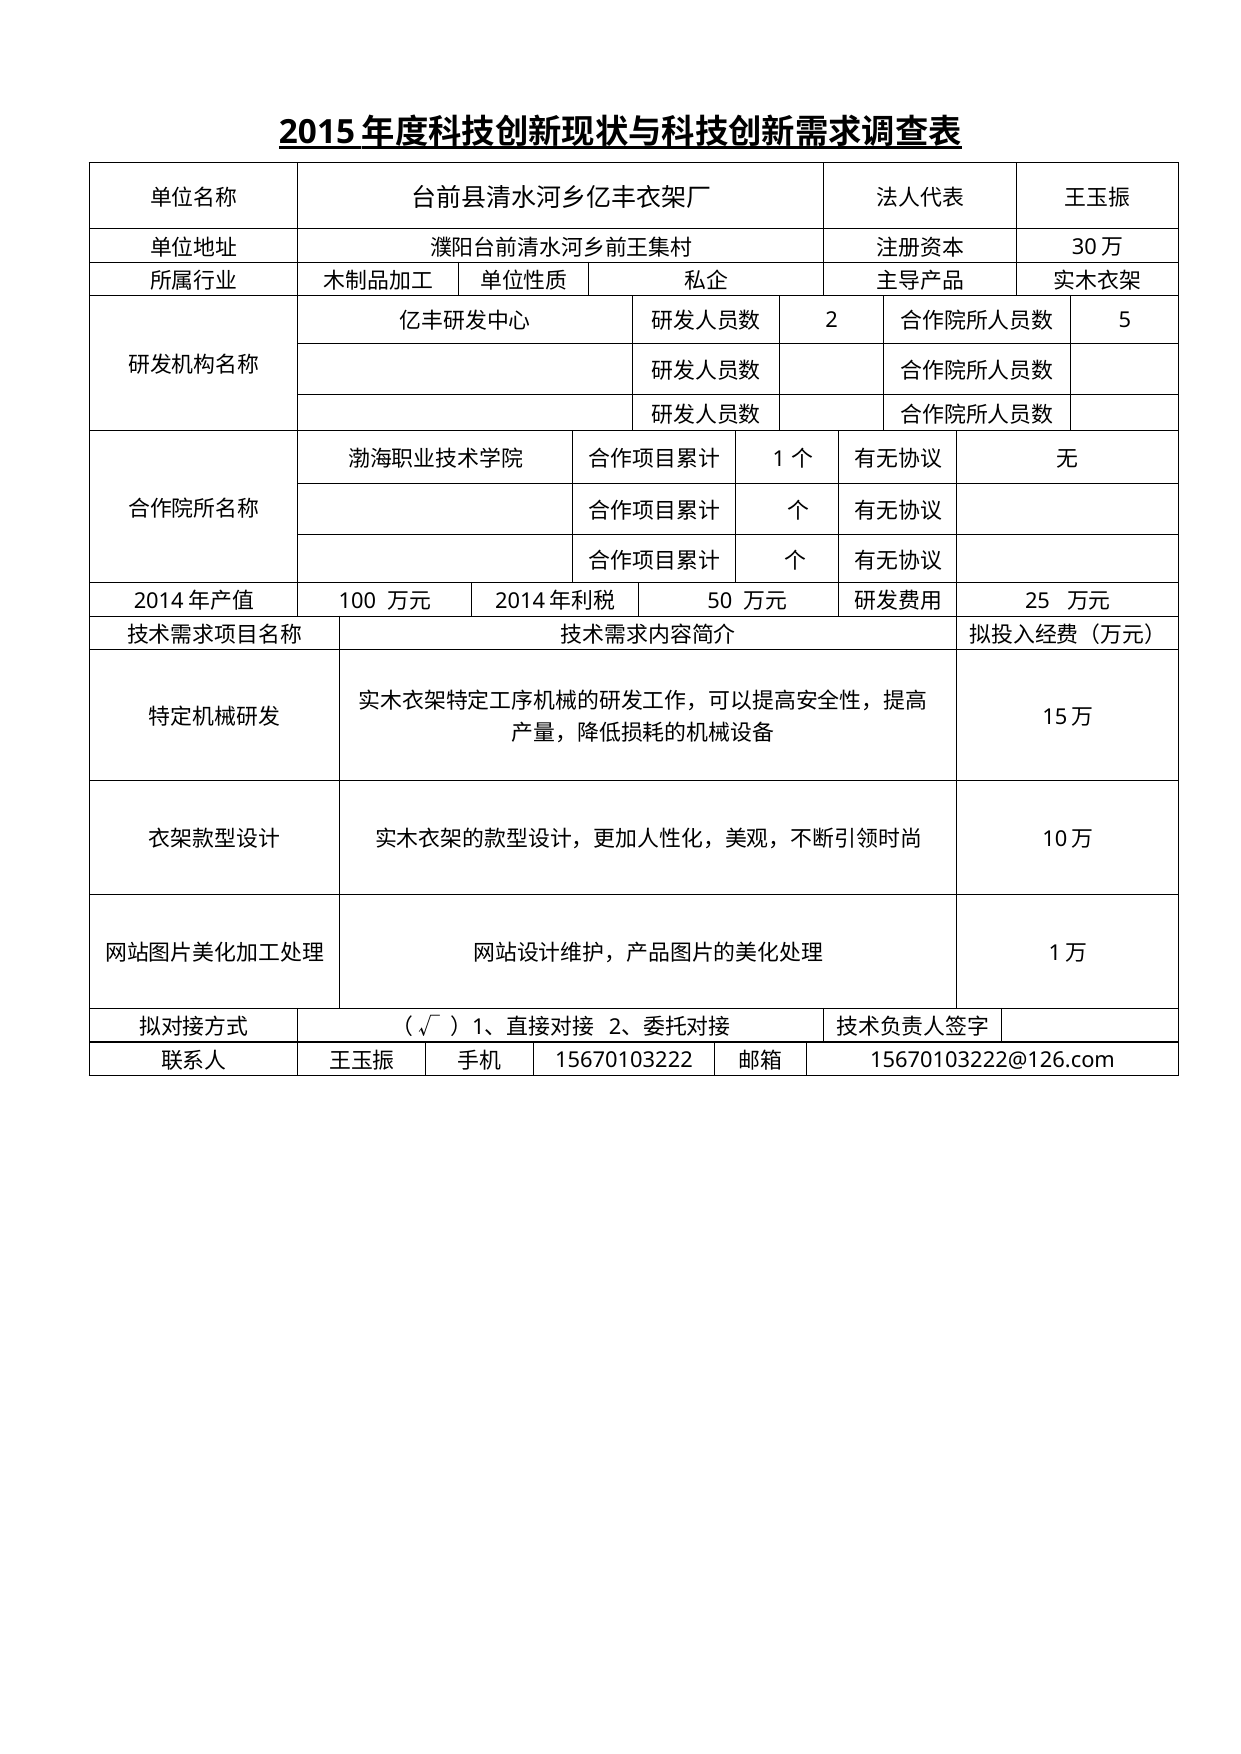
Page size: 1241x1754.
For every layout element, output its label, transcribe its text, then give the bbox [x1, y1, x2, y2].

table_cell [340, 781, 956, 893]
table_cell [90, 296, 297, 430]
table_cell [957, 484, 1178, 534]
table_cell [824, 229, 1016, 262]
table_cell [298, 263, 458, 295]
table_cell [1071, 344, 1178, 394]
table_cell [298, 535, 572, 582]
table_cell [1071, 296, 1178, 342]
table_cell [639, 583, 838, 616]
text 2015年度科技创新现状与科技创新需求调查表 [89, 97, 1151, 162]
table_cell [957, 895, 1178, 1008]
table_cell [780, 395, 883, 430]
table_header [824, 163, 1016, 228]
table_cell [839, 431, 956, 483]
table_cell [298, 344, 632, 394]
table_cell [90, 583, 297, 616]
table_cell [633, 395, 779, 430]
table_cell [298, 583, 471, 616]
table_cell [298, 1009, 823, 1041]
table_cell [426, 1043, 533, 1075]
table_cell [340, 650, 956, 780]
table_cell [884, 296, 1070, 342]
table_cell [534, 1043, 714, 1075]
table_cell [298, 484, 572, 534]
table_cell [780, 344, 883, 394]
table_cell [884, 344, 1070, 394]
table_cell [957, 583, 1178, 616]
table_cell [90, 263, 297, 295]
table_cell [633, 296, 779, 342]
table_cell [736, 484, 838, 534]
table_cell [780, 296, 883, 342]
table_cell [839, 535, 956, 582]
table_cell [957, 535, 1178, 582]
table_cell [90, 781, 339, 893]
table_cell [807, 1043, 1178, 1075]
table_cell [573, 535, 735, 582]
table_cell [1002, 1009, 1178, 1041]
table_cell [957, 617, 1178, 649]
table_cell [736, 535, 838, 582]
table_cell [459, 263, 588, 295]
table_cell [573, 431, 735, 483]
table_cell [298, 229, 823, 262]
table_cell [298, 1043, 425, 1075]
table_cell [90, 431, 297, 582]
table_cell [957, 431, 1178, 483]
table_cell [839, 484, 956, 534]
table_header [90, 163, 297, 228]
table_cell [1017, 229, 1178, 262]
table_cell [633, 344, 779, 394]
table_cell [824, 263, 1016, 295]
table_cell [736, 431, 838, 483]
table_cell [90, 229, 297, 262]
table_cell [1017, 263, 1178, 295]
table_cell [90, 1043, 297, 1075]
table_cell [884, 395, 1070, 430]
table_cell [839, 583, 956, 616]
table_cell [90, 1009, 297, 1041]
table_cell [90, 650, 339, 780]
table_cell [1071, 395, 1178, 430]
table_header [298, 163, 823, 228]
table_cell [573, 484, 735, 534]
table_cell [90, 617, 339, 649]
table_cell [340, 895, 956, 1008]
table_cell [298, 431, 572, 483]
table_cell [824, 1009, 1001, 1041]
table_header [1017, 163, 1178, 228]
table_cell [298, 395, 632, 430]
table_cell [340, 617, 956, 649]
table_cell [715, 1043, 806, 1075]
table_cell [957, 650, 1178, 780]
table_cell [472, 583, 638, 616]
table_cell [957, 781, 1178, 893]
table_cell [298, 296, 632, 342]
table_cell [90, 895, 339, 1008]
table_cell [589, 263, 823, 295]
